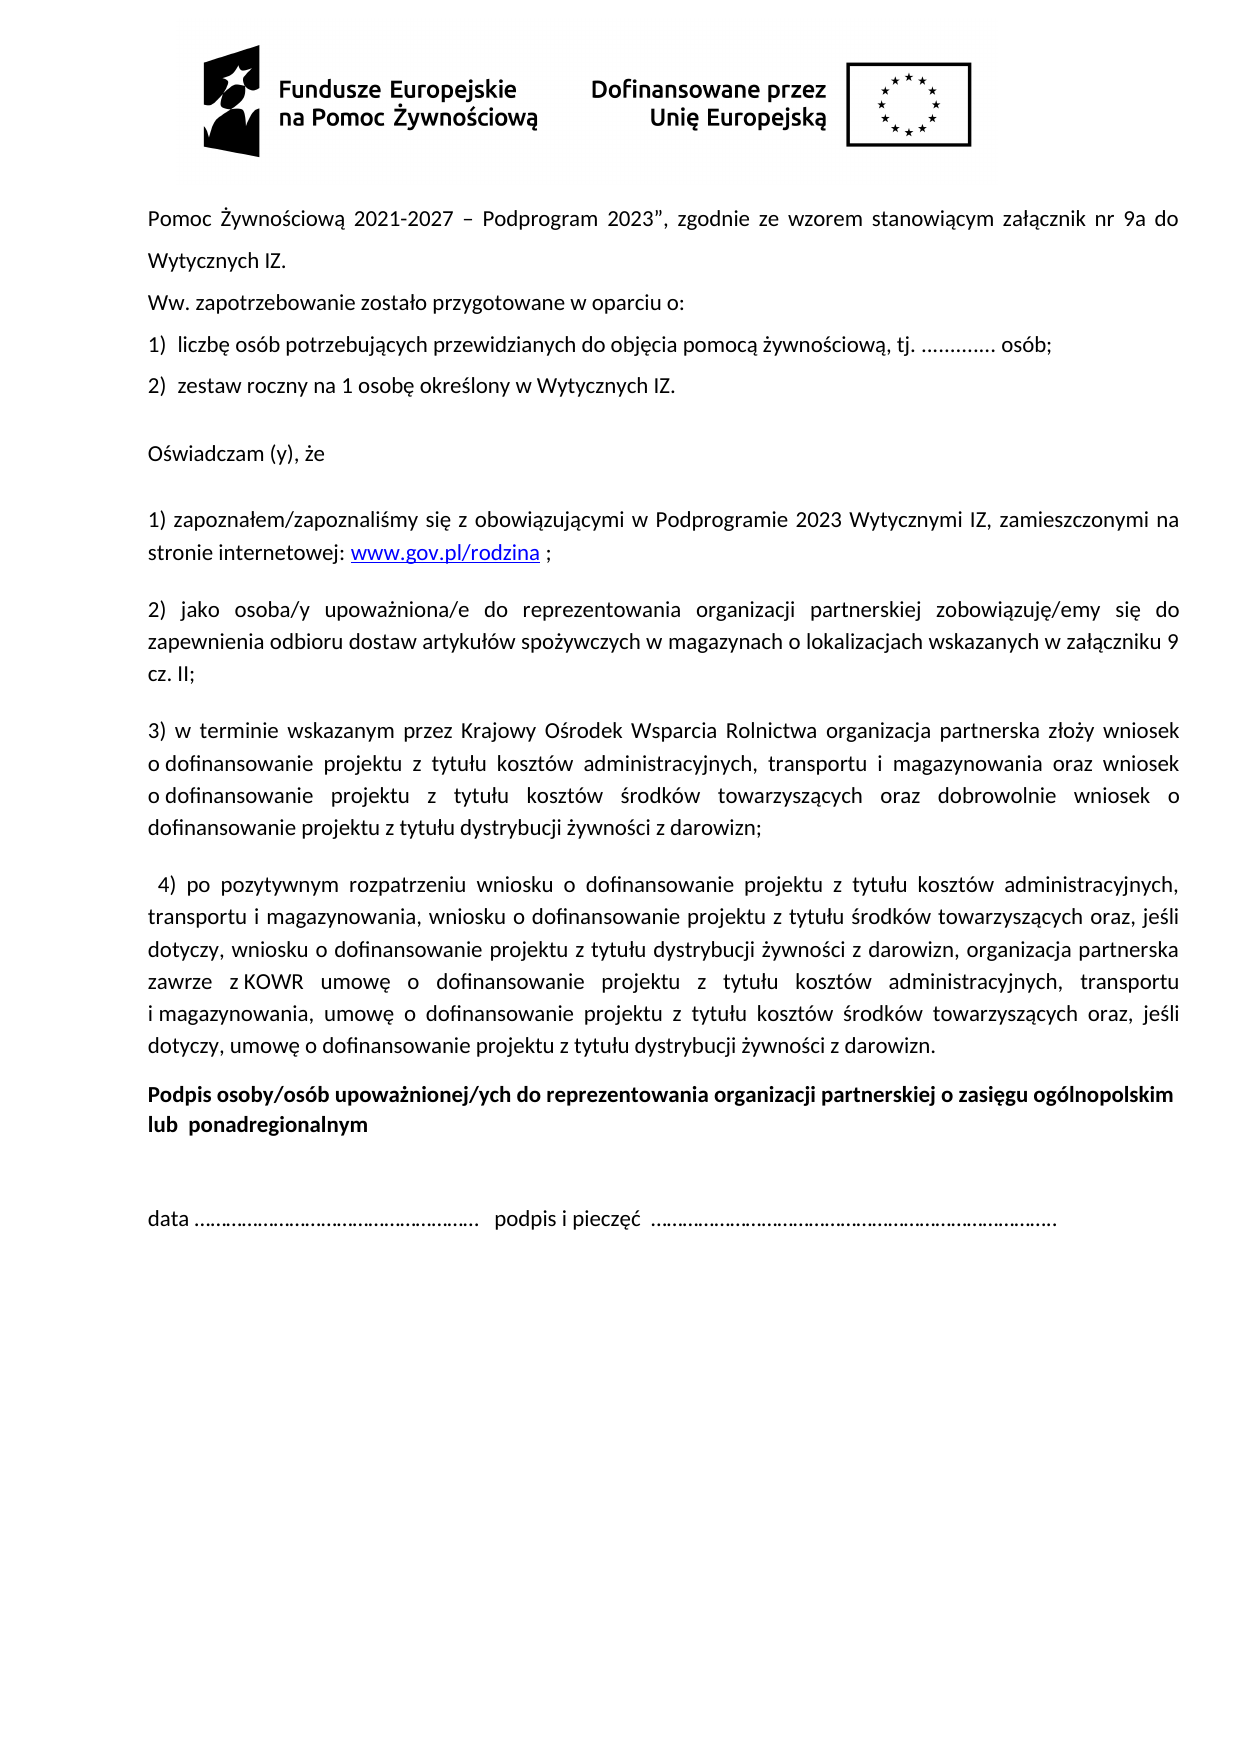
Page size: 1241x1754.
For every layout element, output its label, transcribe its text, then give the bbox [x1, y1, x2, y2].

text 4) po pozytywnym rozpatrzeniu wniosku o dofinansowanie projektu z tytułu kosztów administracyjnych, transportu i magazynowania, wniosku o dofinansowanie projektu z tytułu środków towarzyszących oraz, jeśli dotyczy, wniosku o dofinansowanie projektu z tytułu dystrybucji żywności z darowizn, organizacja partnerska zawrze z KOWR umowę o dofinansowanie projektu z tytułu kosztów administracyjnych, transportu i magazynowania, umowę o dofinansowanie projektu z tytułu kosztów środków towarzyszących oraz, jeśli dotyczy, umowę o dofinansowanie projektu z tytułu dystrybucji żywności z darowizn. [148, 870, 1181, 1059]
text data ……………………………………………… podpis i pieczęć ………………………………………………………………….. [148, 1204, 1181, 1232]
text Podpis osoby/osób upoważnionej/ych do reprezentowania organizacji partnerskiej o zasięgu ogólnopolskim lub ponadregionalnym [148, 1080, 1181, 1138]
text 1) zapoznałem/zapoznaliśmy się z obowiązującymi w Podprogramie 2023 Wytycznymi IZ, zamieszczonymi na stronie internetowej: www.gov.pl/rodzina ; [148, 506, 1181, 566]
text Oświadczam (y), że [148, 439, 1181, 467]
text 3) w terminie wskazanym przez Krajowy Ośrodek Wsparcia Rolnictwa organizacja partnerska złoży wniosek o dofinansowanie projektu z tytułu kosztów administracyjnych, transportu i magazynowania oraz wniosek o dofinansowanie projektu z tytułu kosztów środków towarzyszących oraz dobrowolnie wniosek o dofinansowanie projektu z tytułu dystrybucji żywności z darowizn; [148, 717, 1181, 841]
list liczbę osób potrzebujących przewidzianych do objęcia pomocą żywnościową, tj. ............. osób; [148, 330, 1181, 358]
list zestaw roczny na 1 osobę określony w Wytycznych IZ. [148, 372, 1181, 400]
text Ww. zapotrzebowanie zostało przygotowane w oparciu o: [148, 288, 1181, 316]
text 2) jako osoba/y upoważniona/e do reprezentowania organizacji partnerskiej zobowiązuję/emy się do zapewnienia odbioru dostaw artykułów spożywczych w magazynach o lokalizacjach wskazanych w załączniku 9 cz. II; [148, 595, 1181, 687]
picture [176, 18, 999, 185]
